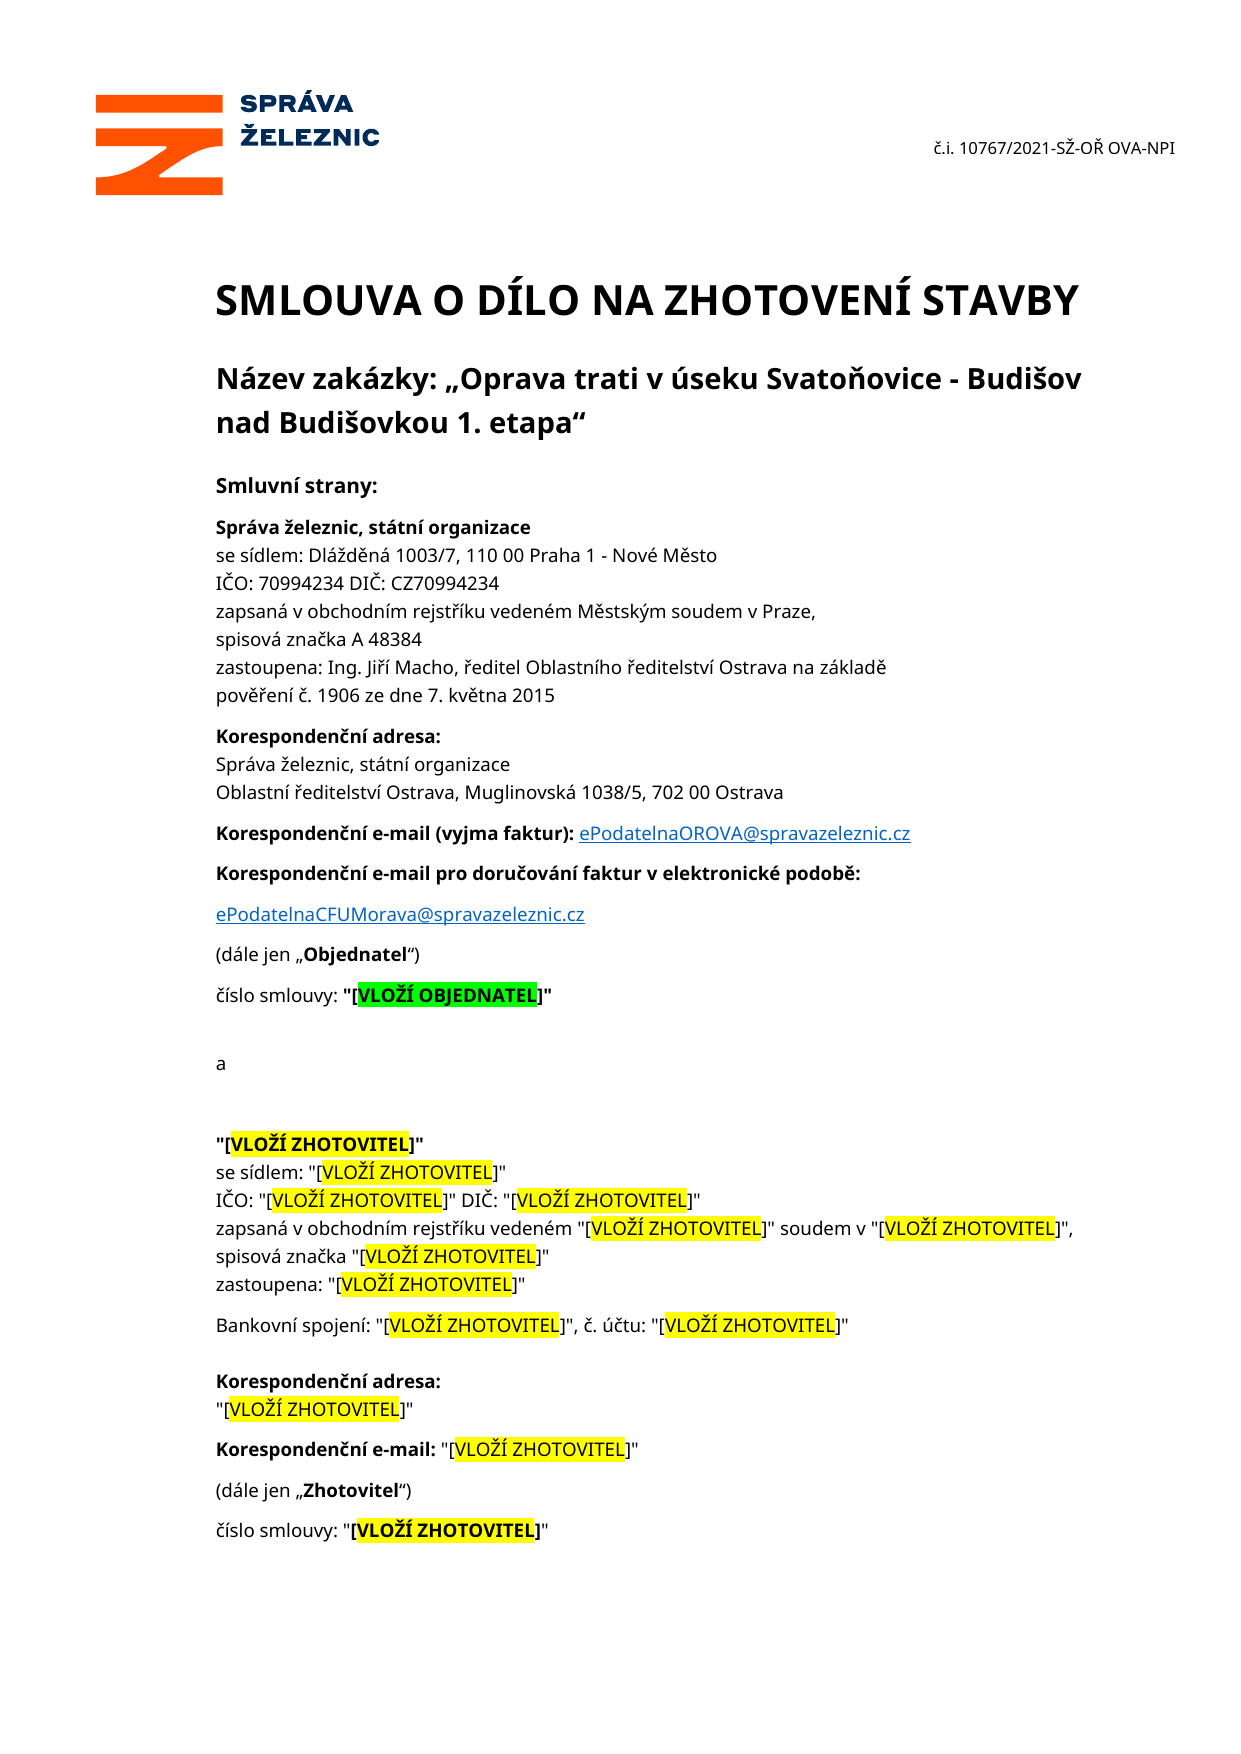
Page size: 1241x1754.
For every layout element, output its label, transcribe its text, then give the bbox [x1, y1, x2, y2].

text číslo smlouvy: "[VLOŽÍ ZHOTOVITEL]" [216, 1518, 357, 1543]
text spisová značka A 48384 [216, 627, 1093, 652]
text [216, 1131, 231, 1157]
text Korespondenční e-mail: "[VLOŽÍ ZHOTOVITEL]" [625, 1437, 1093, 1462]
text Bankovní spojení: "[VLOŽÍ ZHOTOVITEL]", č. účtu: "[VLOŽÍ ZHOTOVITEL]" [835, 1312, 1093, 1338]
text Korespondenční e-mail (vyjma faktur): ePodatelnaOROVA@spravazeleznic.cz [216, 820, 1093, 845]
text ePodatelnaCFUMorava@spravazeleznic.cz [216, 901, 1093, 926]
text SMLOUVA O DÍLO NA ZHOTOVENÍ STAVBY [216, 271, 1093, 328]
text se sídlem: Dlážděná 1003/7, 110 00 Praha 1 - Nové Město [216, 543, 1093, 568]
text Správa železnic, státní organizace [216, 751, 1093, 777]
text IČO: "[VLOŽÍ ZHOTOVITEL]" DIČ: "[VLOŽÍ ZHOTOVITEL]" [216, 1187, 1093, 1213]
text zapsaná v obchodním rejstříku vedeném Městským soudem v Praze, [216, 599, 1093, 624]
text Korespondenční e-mail pro doručování faktur v elektronické podobě: [216, 860, 1093, 886]
text "[VLOŽÍ ZHOTOVITEL]" [409, 1131, 1093, 1157]
text Název zakázky: „Oprava trati v úseku Svatoňovice - Budišov nad Budišovkou 1. etapa“ [216, 358, 1093, 442]
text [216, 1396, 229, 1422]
text Správa železnic, státní organizace [216, 514, 1093, 540]
text (dále jen „Zhotovitel“) [216, 1477, 1093, 1503]
text IČO: 70994234 DIČ: CZ70994234 [216, 571, 1093, 596]
text zastoupena: "[VLOŽÍ ZHOTOVITEL]" [216, 1272, 341, 1297]
text Korespondenční adresa: [216, 1368, 1093, 1394]
text (dále jen „Objednatel“) [216, 941, 1093, 967]
text Korespondenční adresa: [216, 723, 1093, 749]
text pověření č. 1906 ze dne 7. května 2015 [216, 683, 1093, 708]
text Korespondenční e-mail: "[VLOŽÍ ZHOTOVITEL]" [216, 1437, 455, 1462]
text se sídlem: "[VLOŽÍ ZHOTOVITEL]" [216, 1159, 1093, 1185]
text číslo smlouvy: "[VLOŽÍ OBJEDNATEL]" [216, 982, 358, 1007]
text číslo smlouvy: "[VLOŽÍ OBJEDNATEL]" [537, 982, 1093, 1007]
text zapsaná v obchodním rejstříku vedeném "[VLOŽÍ ZHOTOVITEL]" soudem v "[VLOŽÍ ZHOTOVITEL]", spisová značka "[VLOŽÍ ZHOTOVITEL]" [216, 1216, 1093, 1269]
text "[VLOŽÍ ZHOTOVITEL]" [399, 1396, 1093, 1422]
text Oblastní ředitelství Ostrava, Muglinovská 1038/5, 702 00 Ostrava [216, 779, 1093, 805]
text zastoupena: Ing. Jiří Macho, ředitel Oblastního ředitelství Ostrava na základě [216, 655, 1093, 680]
text číslo smlouvy: "[VLOŽÍ ZHOTOVITEL]" [534, 1518, 1093, 1543]
text a [216, 1050, 1093, 1076]
text Smluvní strany: [216, 471, 1093, 499]
text Bankovní spojení: "[VLOŽÍ ZHOTOVITEL]", č. účtu: "[VLOŽÍ ZHOTOVITEL]" [216, 1312, 389, 1338]
text zastoupena: "[VLOŽÍ ZHOTOVITEL]" [512, 1272, 1093, 1297]
